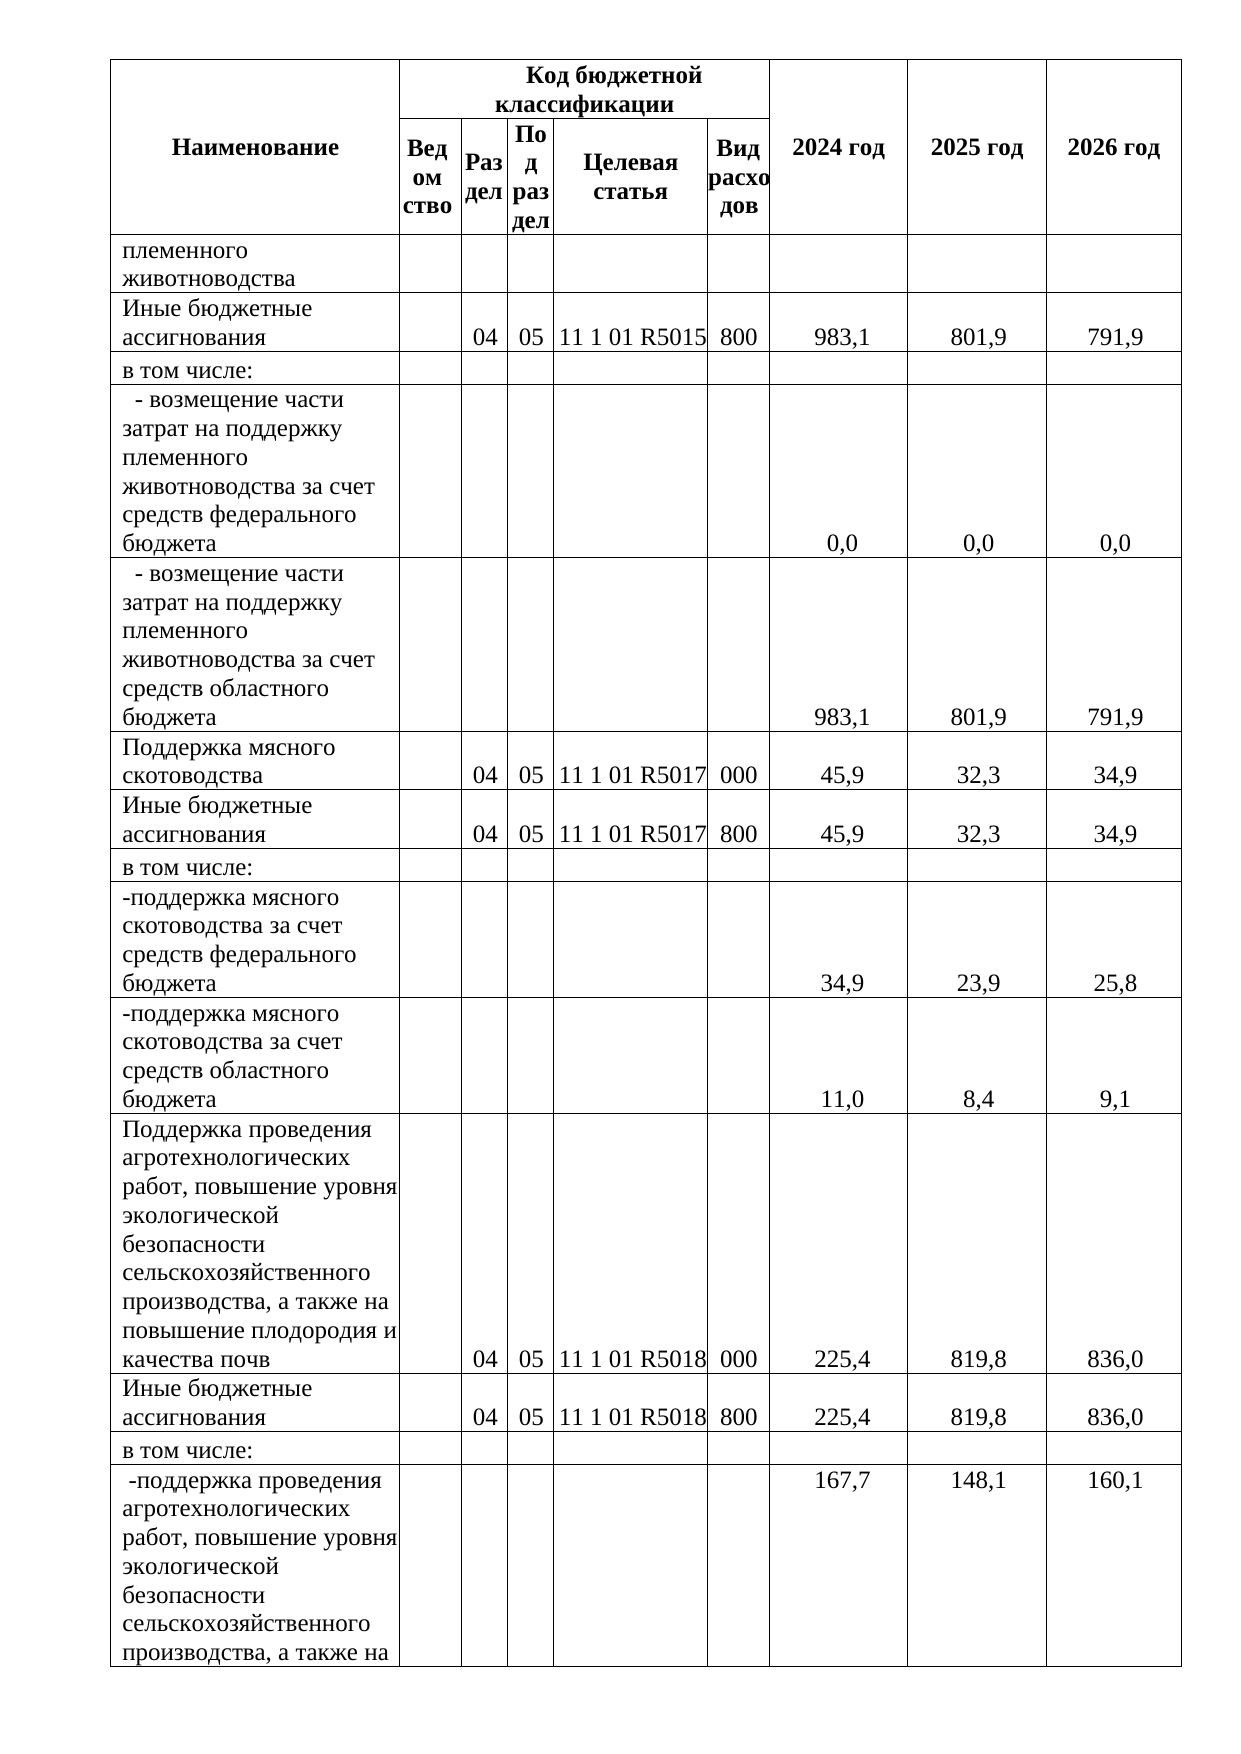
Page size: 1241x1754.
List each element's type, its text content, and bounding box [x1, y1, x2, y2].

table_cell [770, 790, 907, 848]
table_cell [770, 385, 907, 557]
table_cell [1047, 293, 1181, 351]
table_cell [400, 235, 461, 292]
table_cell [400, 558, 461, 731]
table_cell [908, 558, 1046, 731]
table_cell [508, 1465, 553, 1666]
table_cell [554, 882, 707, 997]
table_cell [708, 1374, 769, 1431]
table_cell Под раз дел [508, 119, 553, 234]
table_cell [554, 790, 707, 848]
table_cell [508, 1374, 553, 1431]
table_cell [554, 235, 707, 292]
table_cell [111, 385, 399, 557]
table_header 2025 год [908, 60, 1046, 234]
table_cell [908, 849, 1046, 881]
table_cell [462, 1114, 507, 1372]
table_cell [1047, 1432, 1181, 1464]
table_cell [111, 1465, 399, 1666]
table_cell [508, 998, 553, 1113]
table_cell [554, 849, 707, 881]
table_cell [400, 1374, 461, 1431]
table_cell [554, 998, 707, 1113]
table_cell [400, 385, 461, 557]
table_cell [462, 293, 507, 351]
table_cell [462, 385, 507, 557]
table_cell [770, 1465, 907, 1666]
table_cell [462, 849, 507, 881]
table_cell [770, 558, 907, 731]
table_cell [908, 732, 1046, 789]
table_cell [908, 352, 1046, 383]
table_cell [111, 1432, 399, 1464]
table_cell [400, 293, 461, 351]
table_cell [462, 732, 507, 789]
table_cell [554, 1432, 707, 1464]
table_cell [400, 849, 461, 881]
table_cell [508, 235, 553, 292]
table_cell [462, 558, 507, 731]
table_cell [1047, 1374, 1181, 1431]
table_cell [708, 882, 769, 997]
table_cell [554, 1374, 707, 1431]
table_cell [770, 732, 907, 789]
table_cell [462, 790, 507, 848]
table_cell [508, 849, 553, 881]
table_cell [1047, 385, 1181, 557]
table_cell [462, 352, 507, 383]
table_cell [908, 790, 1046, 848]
table_header 2026 год [1047, 60, 1181, 234]
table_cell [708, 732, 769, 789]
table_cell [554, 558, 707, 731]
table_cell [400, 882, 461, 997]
table_header Код бюджетной классификации [400, 60, 769, 118]
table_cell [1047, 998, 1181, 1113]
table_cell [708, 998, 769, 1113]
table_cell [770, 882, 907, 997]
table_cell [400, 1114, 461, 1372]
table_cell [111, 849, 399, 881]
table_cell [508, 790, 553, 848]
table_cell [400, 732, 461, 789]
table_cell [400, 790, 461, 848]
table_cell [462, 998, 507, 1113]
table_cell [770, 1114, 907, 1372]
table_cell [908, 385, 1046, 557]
table_cell Вид расходов [708, 119, 769, 234]
table_cell Ведом ство [400, 119, 461, 234]
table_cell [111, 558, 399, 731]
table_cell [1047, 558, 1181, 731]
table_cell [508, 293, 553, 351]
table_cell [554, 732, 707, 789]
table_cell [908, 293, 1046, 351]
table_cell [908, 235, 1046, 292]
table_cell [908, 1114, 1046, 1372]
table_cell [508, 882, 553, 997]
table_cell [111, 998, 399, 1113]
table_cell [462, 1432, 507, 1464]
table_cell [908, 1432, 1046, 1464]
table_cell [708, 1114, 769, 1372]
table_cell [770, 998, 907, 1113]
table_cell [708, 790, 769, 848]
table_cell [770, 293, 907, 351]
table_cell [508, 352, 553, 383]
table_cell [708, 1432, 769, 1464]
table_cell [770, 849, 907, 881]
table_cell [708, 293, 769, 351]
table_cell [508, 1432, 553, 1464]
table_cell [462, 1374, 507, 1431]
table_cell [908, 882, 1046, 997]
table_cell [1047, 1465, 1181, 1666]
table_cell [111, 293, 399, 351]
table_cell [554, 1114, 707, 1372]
table_header 2024 год [770, 60, 907, 234]
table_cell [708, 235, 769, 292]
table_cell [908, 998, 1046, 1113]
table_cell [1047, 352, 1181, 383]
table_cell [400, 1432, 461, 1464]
table_header Наименование [111, 60, 399, 234]
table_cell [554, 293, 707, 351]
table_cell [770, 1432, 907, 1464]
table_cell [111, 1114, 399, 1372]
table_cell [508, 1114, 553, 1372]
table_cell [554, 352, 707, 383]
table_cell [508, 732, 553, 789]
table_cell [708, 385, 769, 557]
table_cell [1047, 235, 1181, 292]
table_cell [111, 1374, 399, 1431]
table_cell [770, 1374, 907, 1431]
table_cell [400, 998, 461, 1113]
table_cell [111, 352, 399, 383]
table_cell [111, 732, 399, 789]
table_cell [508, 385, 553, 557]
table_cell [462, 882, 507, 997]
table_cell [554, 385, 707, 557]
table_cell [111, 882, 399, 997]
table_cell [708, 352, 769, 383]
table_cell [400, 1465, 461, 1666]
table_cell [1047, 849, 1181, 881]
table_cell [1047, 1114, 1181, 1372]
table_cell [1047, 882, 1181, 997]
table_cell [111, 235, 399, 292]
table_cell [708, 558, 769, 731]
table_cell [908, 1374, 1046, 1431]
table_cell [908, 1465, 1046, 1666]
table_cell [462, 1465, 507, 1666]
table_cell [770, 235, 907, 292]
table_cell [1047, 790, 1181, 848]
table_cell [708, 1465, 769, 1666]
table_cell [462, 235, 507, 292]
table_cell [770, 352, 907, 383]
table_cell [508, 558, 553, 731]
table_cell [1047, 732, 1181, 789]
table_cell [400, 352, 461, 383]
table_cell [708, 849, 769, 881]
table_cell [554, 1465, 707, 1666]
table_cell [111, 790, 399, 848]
table_cell Целевая статья [554, 119, 707, 234]
table_cell Раз дел [462, 119, 507, 234]
